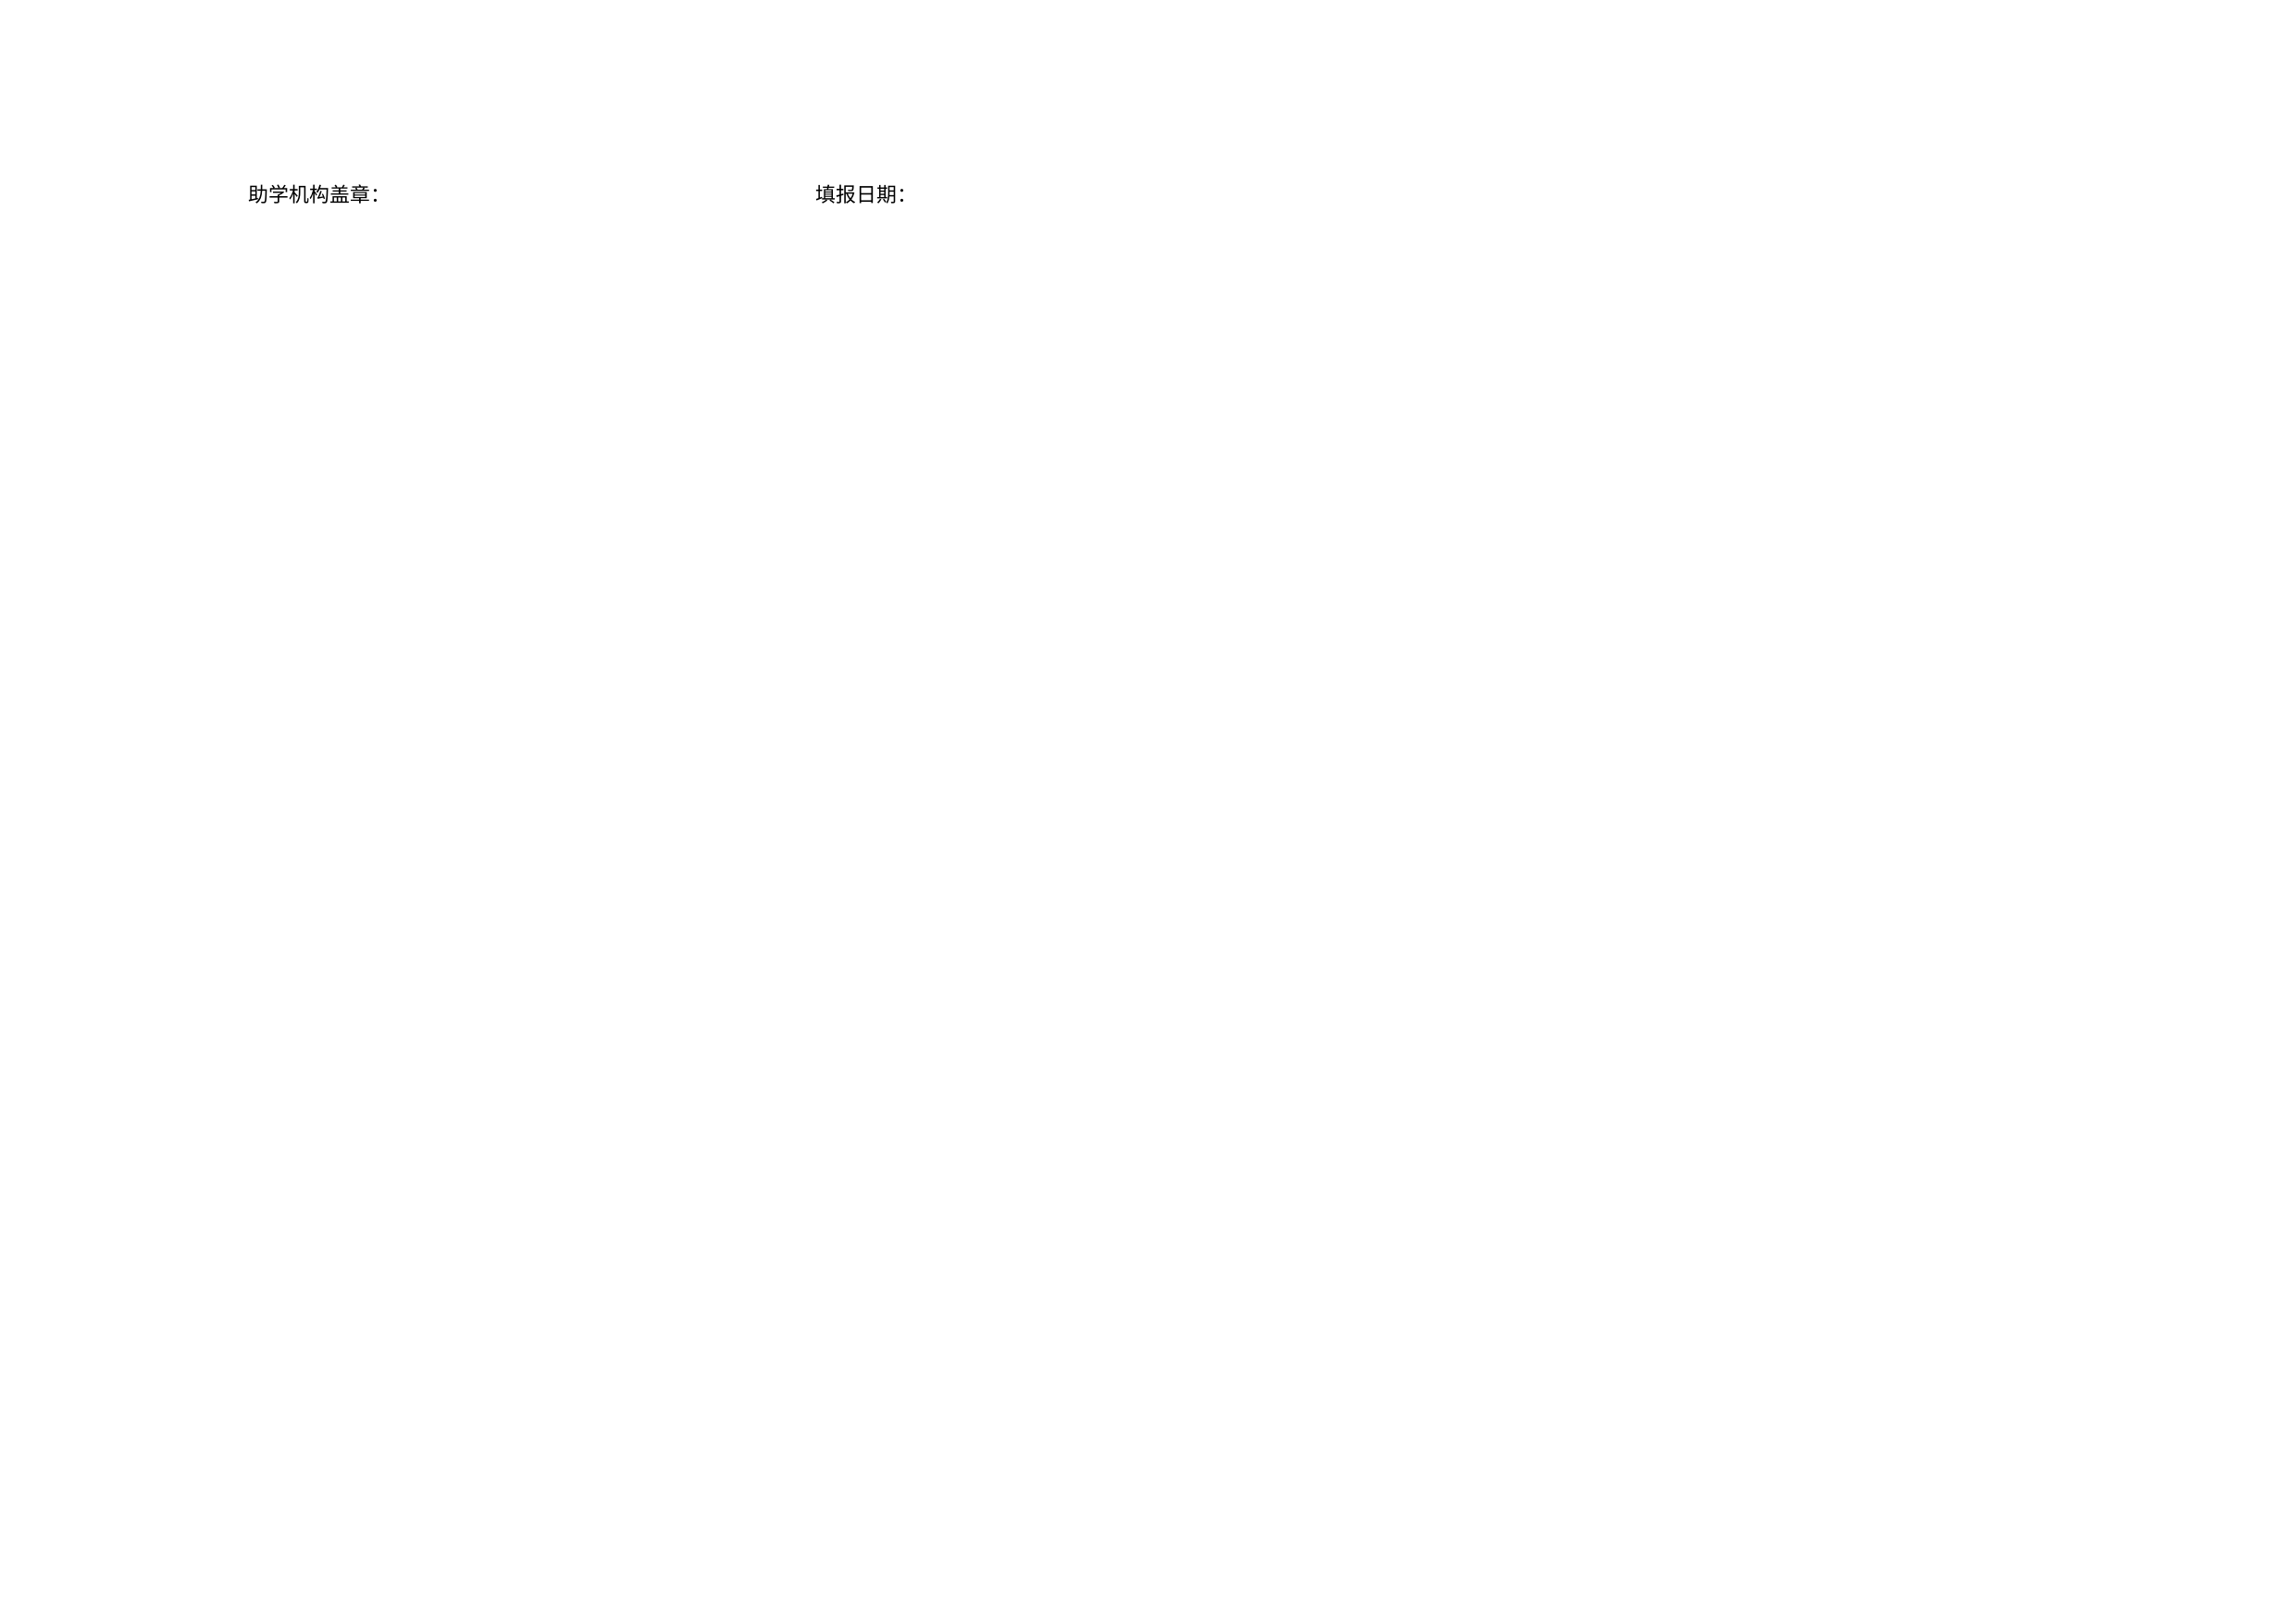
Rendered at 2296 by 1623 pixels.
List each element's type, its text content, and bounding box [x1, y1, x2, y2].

text 助学机构盖章： 填报日期： [139, 179, 2156, 209]
